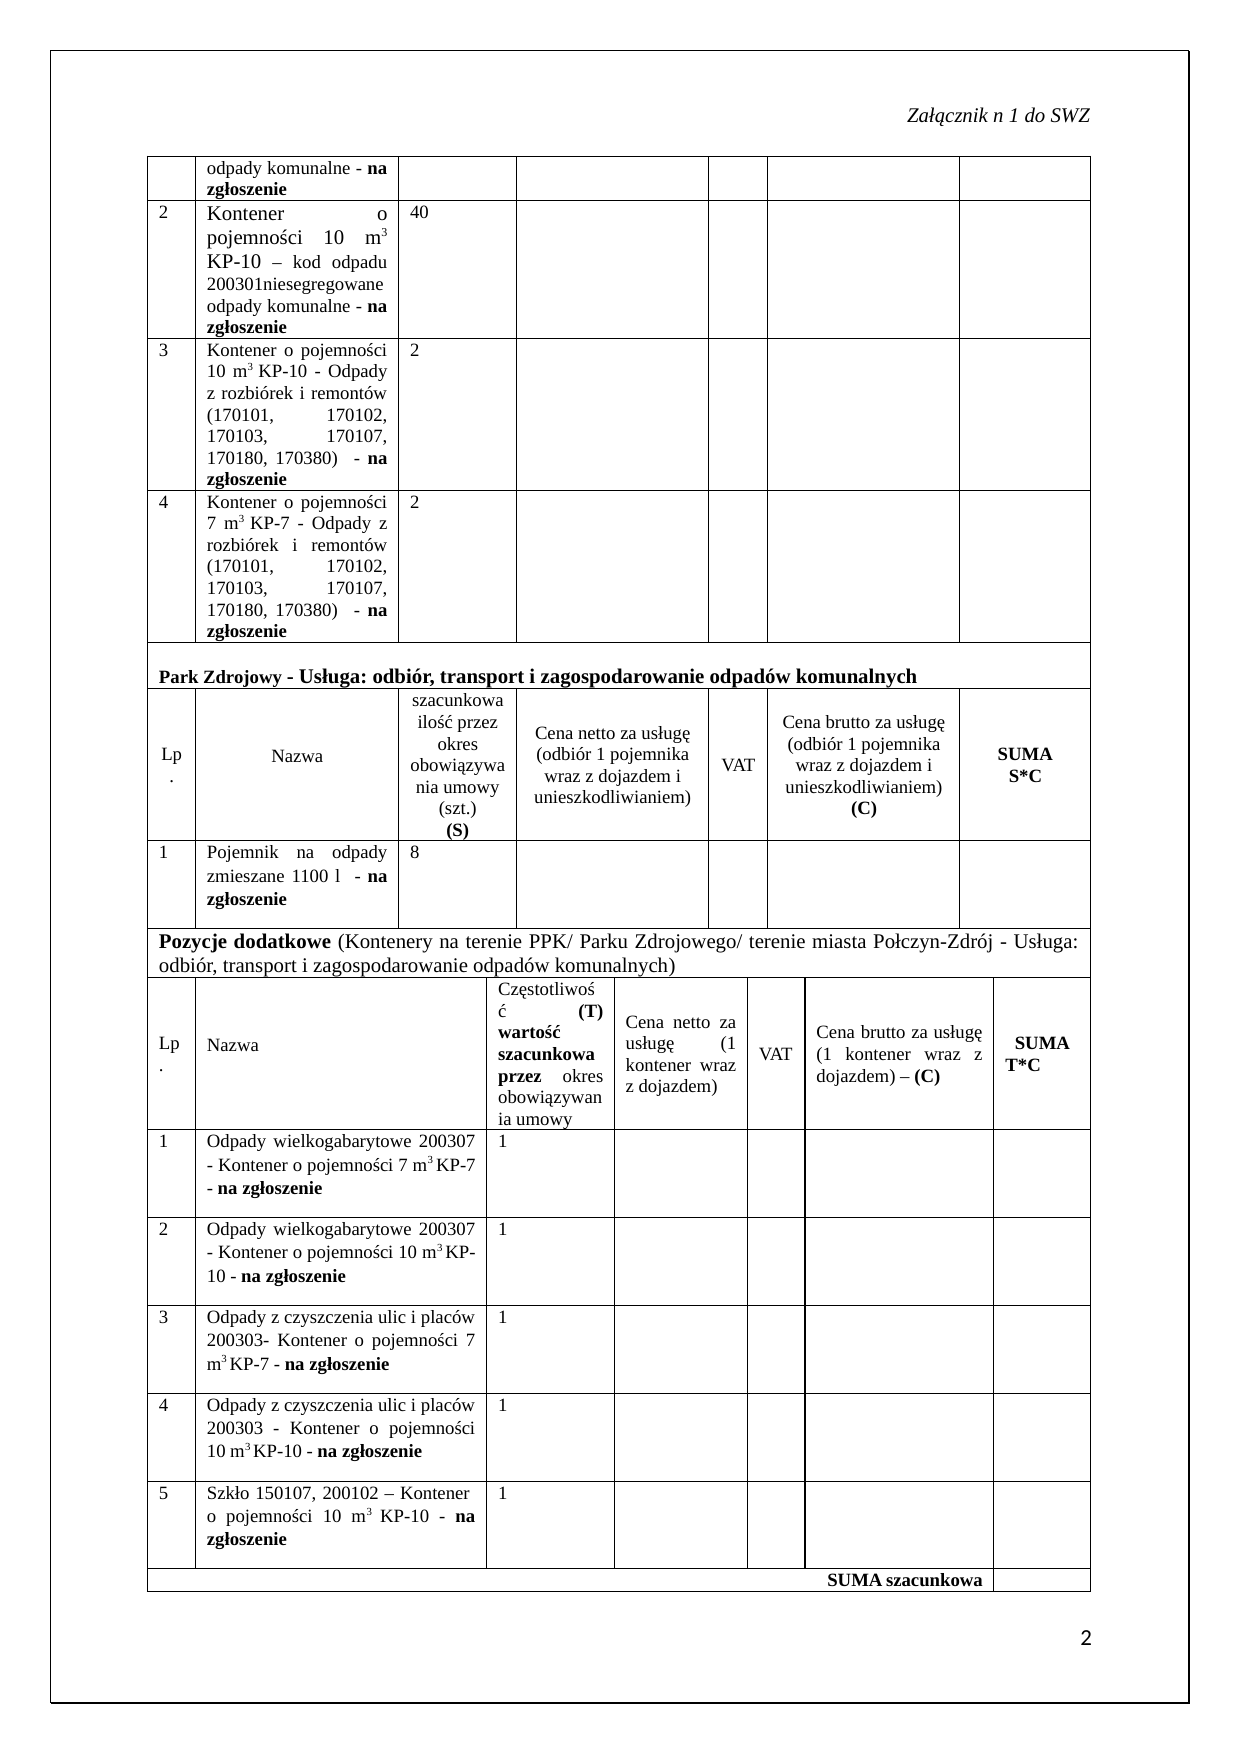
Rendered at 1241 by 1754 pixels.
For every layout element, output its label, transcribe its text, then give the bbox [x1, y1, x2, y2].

table_cell Odpady z czyszczenia ulic i placów 200303 - Kontener o pojemności 10 m3 KP-10 - na zgłoszenie [196, 1394, 486, 1481]
table_cell 2 [148, 1218, 195, 1305]
table_cell Pozycje dodatkowe (Kontenery na terenie PPK/ Parku Zdrojowego/ terenie miasta Połczyn-Zdrój - Usługa: odbiór, transport i zagospodarowanie odpadów komunalnych) [148, 929, 1090, 977]
table_cell Częstotliwość (T) wartość szacunkowa przez okres obowiązywania umowy [487, 978, 614, 1129]
table_cell 1 [487, 1218, 614, 1305]
table_cell Lp. [148, 689, 195, 840]
table_cell [768, 841, 959, 928]
table_cell [748, 1218, 804, 1305]
table_cell [768, 157, 959, 200]
table_cell [517, 201, 708, 338]
table_cell [768, 339, 959, 490]
table_cell [517, 339, 708, 490]
table_cell 1 [487, 1482, 614, 1568]
table_cell [748, 1394, 804, 1481]
table_cell Nazwa [196, 978, 486, 1129]
table_cell SUMA S*C [960, 689, 1090, 840]
table_cell [615, 1394, 747, 1481]
table_cell [748, 1306, 804, 1393]
table_cell [615, 1306, 747, 1393]
table_cell [768, 491, 959, 642]
table_cell [806, 1130, 993, 1217]
table_cell [709, 339, 767, 490]
table_cell [960, 841, 1090, 928]
table_cell Odpady wielkogabarytowe 200307 - Kontener o pojemności 7 m3 KP-7 - na zgłoszenie [196, 1130, 486, 1217]
table_cell [517, 491, 708, 642]
table_cell 2 [399, 339, 516, 490]
table_cell [748, 1482, 804, 1568]
table_cell [994, 1569, 1090, 1591]
table_cell 2 [399, 491, 516, 642]
table_cell [994, 1394, 1090, 1481]
table_cell [748, 1130, 804, 1217]
table_cell Szkło 150107, 200102 – Kontener o pojemności 10 m3 KP-10 - na zgłoszenie [196, 1482, 486, 1568]
table_cell Kontener o pojemności 7 m3 KP-7 - Odpady z rozbiórek i remontów (170101, 170102, 170103, 170107, 170180, 170380) - na zgłoszenie [196, 491, 398, 642]
table_cell 1 [148, 841, 195, 928]
table_cell 1 [487, 1394, 614, 1481]
table_cell 1 [148, 157, 195, 200]
table_cell Cena netto za usługę (odbiór 1 pojemnika wraz z dojazdem i unieszkodliwianiem) [517, 689, 708, 840]
table_cell 1 [148, 1130, 195, 1217]
table_cell [960, 491, 1090, 642]
table_cell Cena brutto za usługę (1 kontener wraz z dojazdem) – (C) [806, 978, 993, 1129]
table_cell Cena brutto za usługę (odbiór 1 pojemnika wraz z dojazdem i unieszkodliwianiem) (C) [768, 689, 959, 840]
table_cell 3 [148, 339, 195, 490]
table_cell [615, 1218, 747, 1305]
table_cell [994, 1306, 1090, 1393]
table_cell 1 [487, 1130, 614, 1217]
table_cell 2 [148, 201, 195, 338]
table_cell [806, 1394, 993, 1481]
table_cell Kontener o pojemności 10 m3 KP-10 - Odpady z rozbiórek i remontów (170101, 170102, 170103, 170107, 170180, 170380) - na zgłoszenie [196, 339, 398, 490]
table_cell [994, 1482, 1090, 1568]
table_cell [517, 157, 708, 200]
table_cell 4 [148, 1394, 195, 1481]
table_cell SUMA szacunkowa [148, 1569, 993, 1591]
table_cell 40 [399, 201, 516, 338]
table_cell [994, 1218, 1090, 1305]
table_cell Odpady wielkogabarytowe 200307 - Kontener o pojemności 10 m3 KP-10 - na zgłoszenie [196, 1218, 486, 1305]
table_cell [806, 1306, 993, 1393]
table_cell [994, 1130, 1090, 1217]
table_cell [615, 1130, 747, 1217]
table_cell 10 [399, 157, 516, 200]
table_cell 5 [148, 1482, 195, 1568]
table_cell [960, 339, 1090, 490]
table_cell [709, 491, 767, 642]
table_cell [709, 201, 767, 338]
table_cell Cena netto za usługę (1 kontener wraz z dojazdem) [615, 978, 747, 1129]
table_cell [196, 157, 398, 200]
table_cell VAT [709, 689, 767, 840]
table_cell SUMA T*C [994, 978, 1090, 1129]
table_cell [806, 1218, 993, 1305]
table_cell [768, 201, 959, 338]
table_cell [709, 841, 767, 928]
table_cell [615, 1482, 747, 1568]
table_cell [960, 157, 1090, 200]
table_cell 1 [487, 1306, 614, 1393]
table_cell [517, 841, 708, 928]
table_cell [709, 157, 767, 200]
table_cell Nazwa [196, 689, 398, 840]
table_cell Odpady z czyszczenia ulic i placów 200303- Kontener o pojemności 7 m3 KP-7 - na zgłoszenie [196, 1306, 486, 1393]
table_cell Lp. [148, 978, 195, 1129]
table_cell szacunkowa ilość przez okres obowiązywania umowy (szt.) (S) [399, 689, 516, 840]
table_cell Kontener o pojemności 10 m3 KP-10 – kod odpadu 200301niesegregowane odpady komunalne - na zgłoszenie [196, 201, 398, 338]
table_cell VAT [748, 978, 804, 1129]
table_cell 8 [399, 841, 516, 928]
table_cell 4 [148, 491, 195, 642]
table_cell Park Zdrojowy - Usługa: odbiór, transport i zagospodarowanie odpadów komunalnych [148, 643, 1090, 688]
table_cell 3 [148, 1306, 195, 1393]
table_cell Pojemnik na odpady zmieszane 1100 l - na zgłoszenie [196, 841, 398, 928]
table_cell [806, 1482, 993, 1568]
table_cell [960, 201, 1090, 338]
